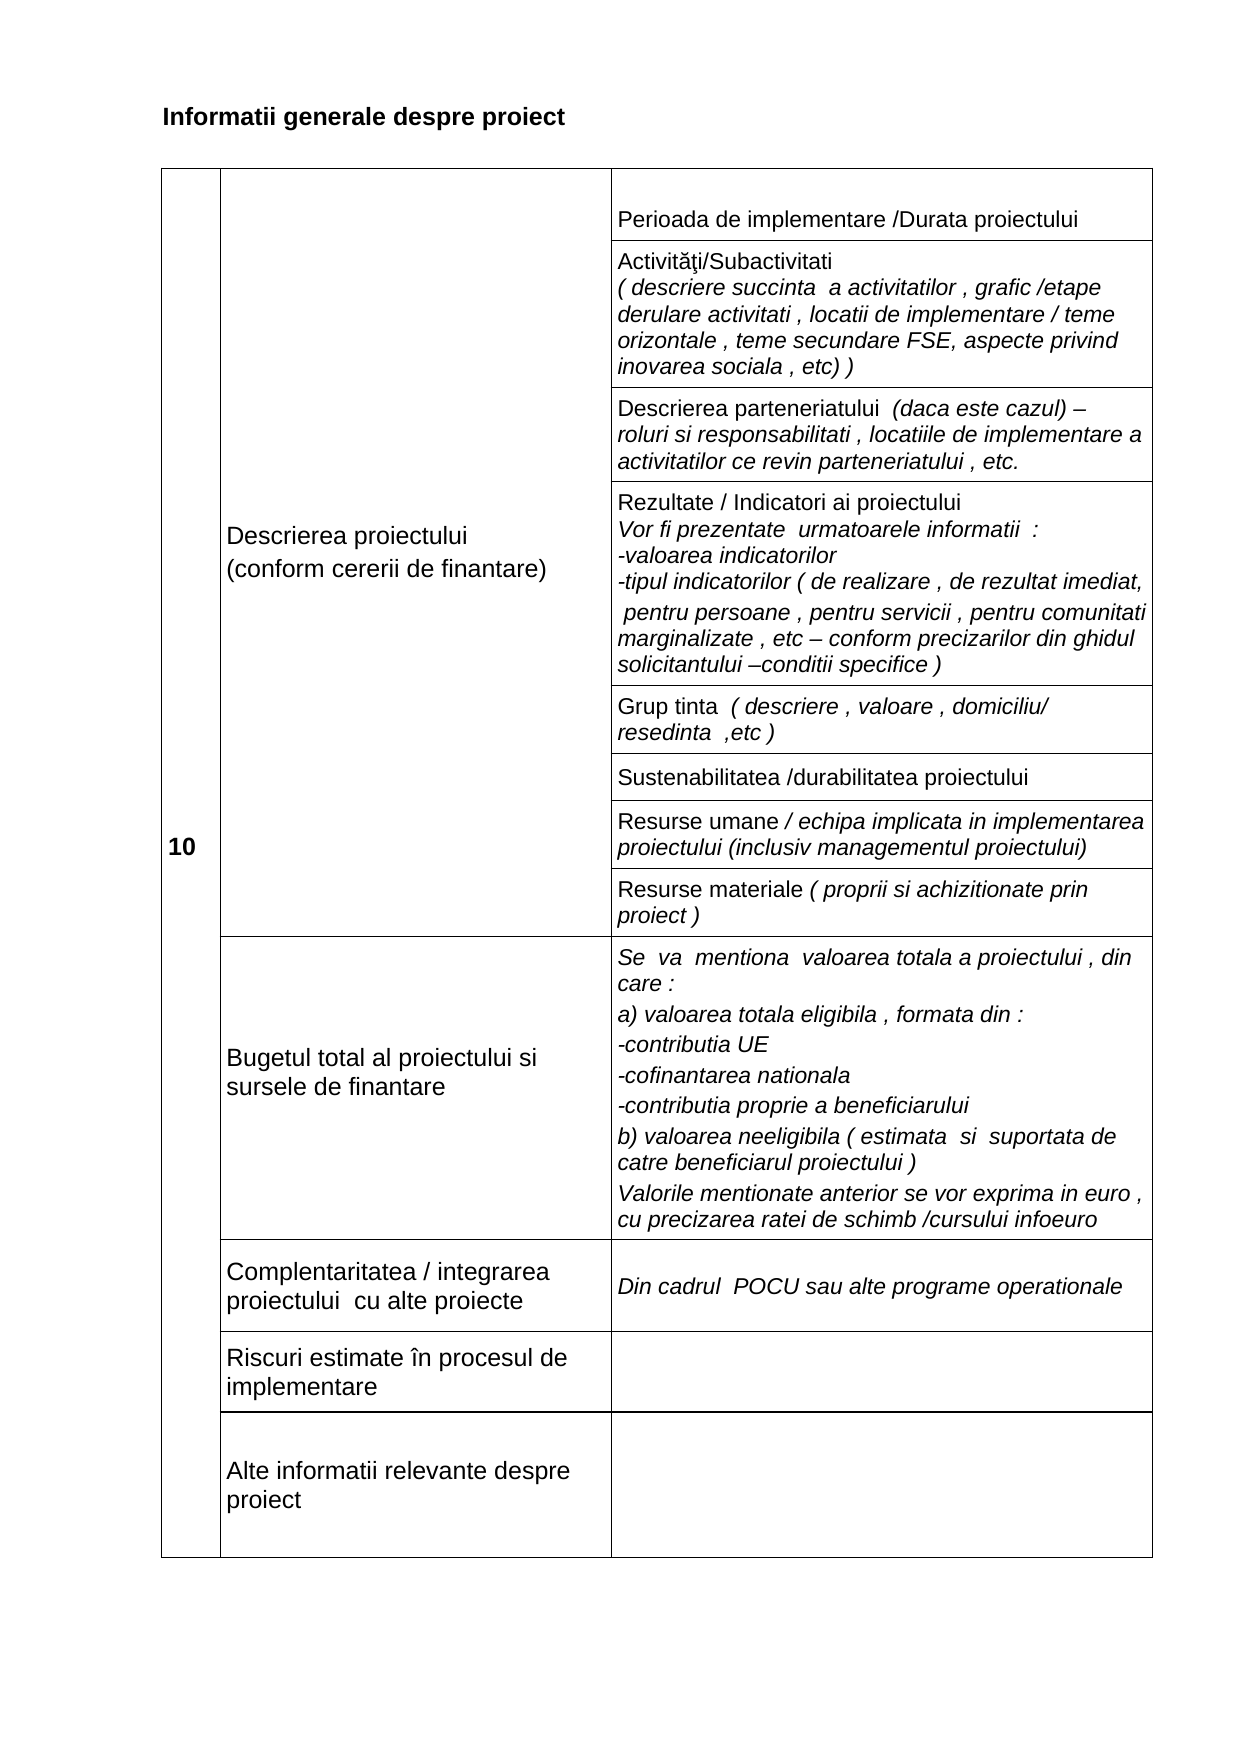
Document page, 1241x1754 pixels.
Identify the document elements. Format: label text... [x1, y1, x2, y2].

table_cell Sustenabilitatea /durabilitatea proiectului [612, 754, 1152, 800]
table_cell Din cadrul POCU sau alte programe operationale [612, 1240, 1152, 1331]
table_cell Resurse materiale ( proprii si achizitionate prin proiect ) [612, 869, 1152, 936]
table_cell Bugetul total al proiectului si sursele de finantare [221, 937, 611, 1239]
table_cell Riscuri estimate în procesul de implementare [221, 1332, 611, 1411]
table_cell Descrierea parteneriatului (daca este cazul) – roluri si responsabilitati , locatiile de implementare a activitatilor ce revin parteneriatului , etc. [612, 388, 1152, 481]
table_cell [612, 1413, 1152, 1557]
table_cell Complentaritatea / integrarea proiectului cu alte proiecte [221, 1240, 611, 1331]
table_cell Resurse umane / echipa implicata in implementarea proiectului (inclusiv managementul proiectului) [612, 801, 1152, 868]
table_cell [612, 1332, 1152, 1411]
table_cell Alte informatii relevante despre proiect [221, 1413, 611, 1557]
table_cell Grup tinta ( descriere , valoare , domiciliu/ resedinta ,etc ) [612, 686, 1152, 753]
table_cell Se va mentiona valoarea totala a proiectului , din care : a) valoarea totala eligibila , formata din : -contributia UE -cofinantarea nationala -contributia proprie a beneficiarului b) valoarea neeligibila ( estimata si suportata de catre beneficiarul proiectului ) Valorile mentionate anterior se vor exprima in euro , cu precizarea ratei de schimb /cursului infoeuro [612, 937, 1152, 1239]
table_header 10 [162, 169, 220, 1557]
text Informatii generale despre proiect [162, 102, 1152, 131]
table_header Perioada de implementare /Durata proiectului [612, 169, 1152, 240]
table_header Descrierea proiectului (conform cererii de finantare) [221, 169, 611, 936]
table_cell Rezultate / Indicatori ai proiectului Vor fi prezentate urmatoarele informatii : -valoarea indicatorilor -tipul indicatorilor ( de realizare , de rezultat imediat, pentru persoane , pentru servicii , pentru comunitati marginalizate , etc – conform precizarilor din ghidul solicitantului –conditii specifice ) [612, 482, 1152, 685]
table_cell Activităţi/Subactivitati ( descriere succinta a activitatilor , grafic /etape derulare activitati , locatii de implementare / teme orizontale , teme secundare FSE, aspecte privind inovarea sociala , etc) ) [612, 241, 1152, 387]
